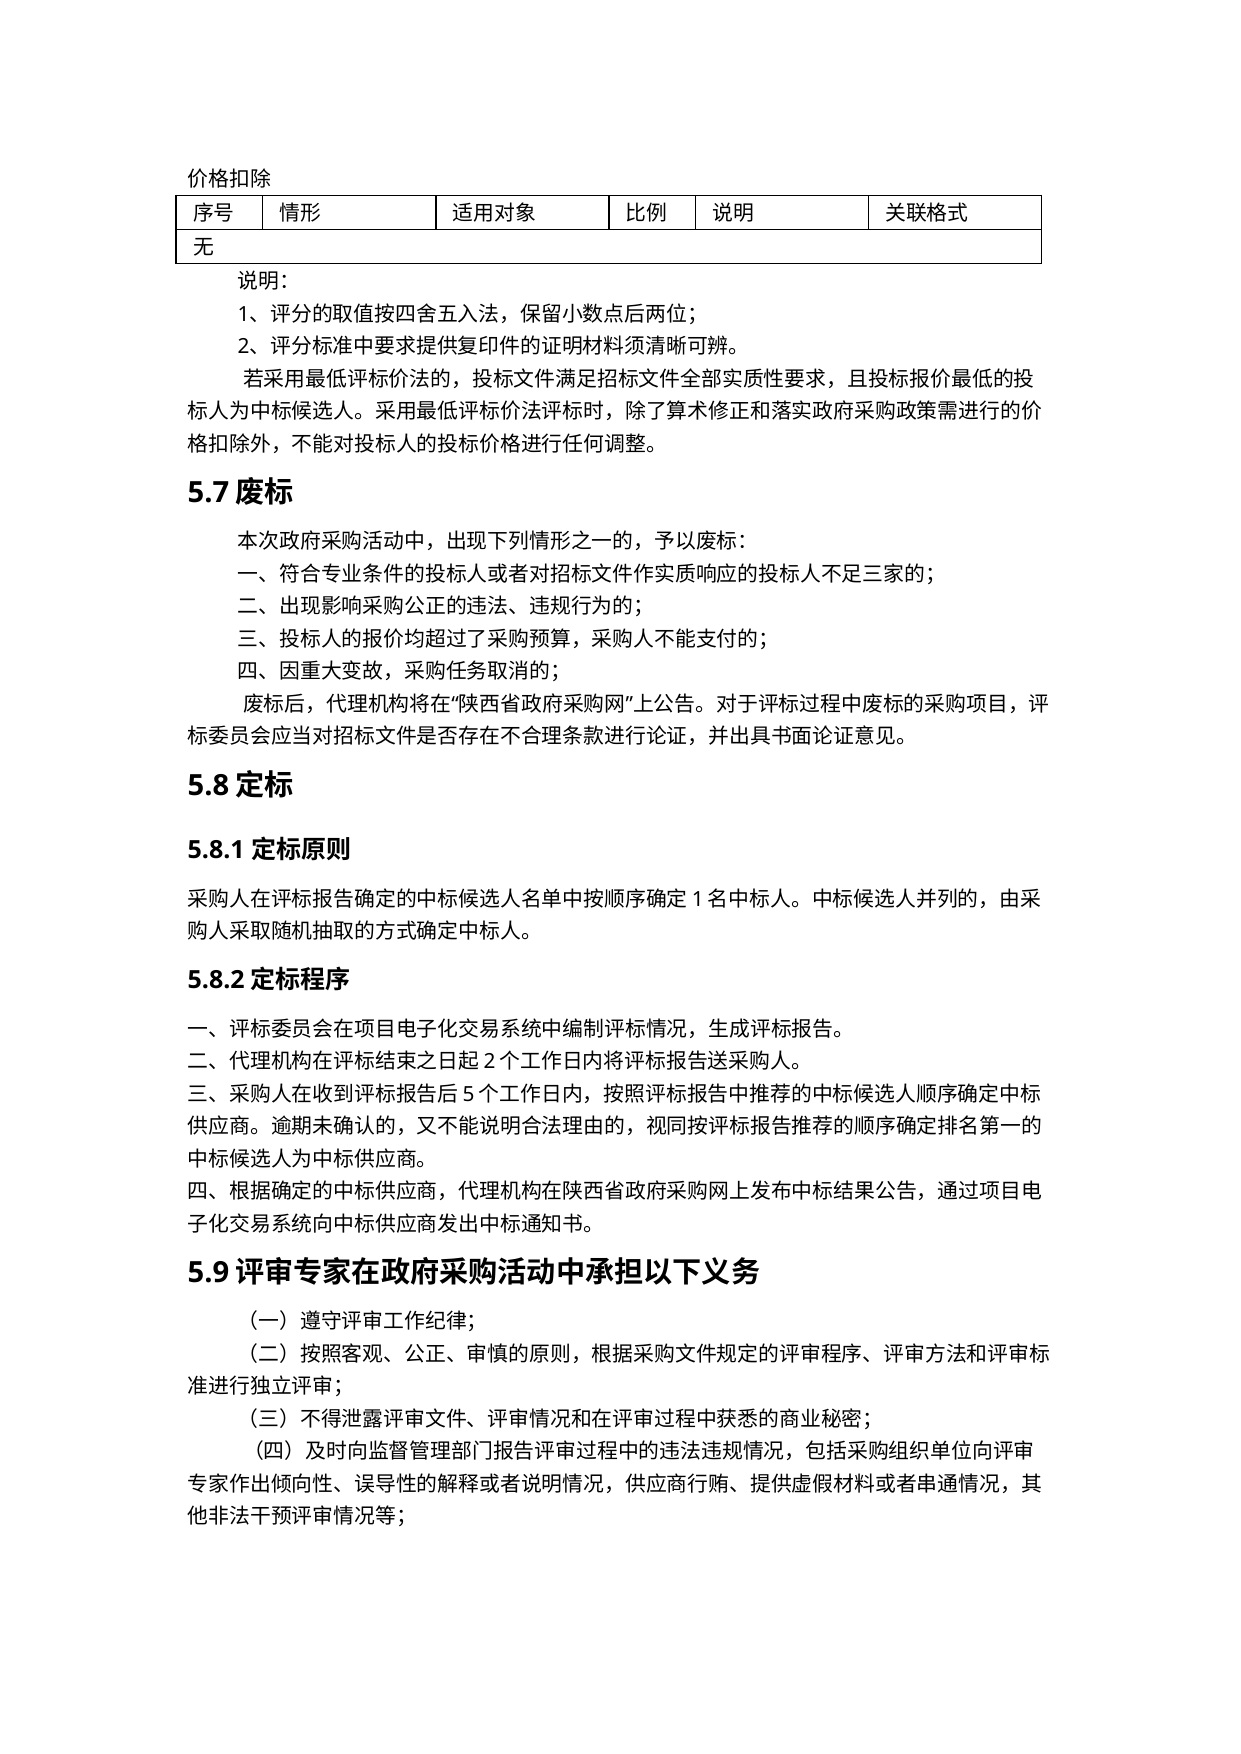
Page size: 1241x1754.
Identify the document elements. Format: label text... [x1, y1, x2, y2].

text （二）按照客观、公正、审慎的原则，根据采购文件规定的评审程序、评审方法和评审标准进行独立评审； [187, 1337, 1053, 1402]
text 三、投标人的报价均超过了采购预算，采购人不能支付的； [187, 622, 1053, 654]
text 三、采购人在收到评标报告后5个工作日内，按照评标报告中推荐的中标候选人顺序确定中标供应商。逾期未确认的，又不能说明合法理由的，视同按评标报告推荐的顺序确定排名第一的中标候选人为中标供应商。 [187, 1077, 1053, 1174]
text 5.8.2定标程序 [187, 947, 1053, 1012]
table_header 说明 [696, 196, 868, 228]
text 四、因重大变故，采购任务取消的； [187, 654, 1053, 687]
text 一、符合专业条件的投标人或者对招标文件作实质响应的投标人不足三家的； [187, 557, 1053, 589]
table_header 情形 [263, 196, 435, 228]
text （三）不得泄露评审文件、评审情况和在评审过程中获悉的商业秘密； [187, 1402, 1053, 1434]
text （四）及时向监督管理部门报告评审过程中的违法违规情况，包括采购组织单位向评审专家作出倾向性、误导性的解释或者说明情况，供应商行贿、提供虚假材料或者串通情况，其他非法干预评审情况等； [187, 1434, 1053, 1532]
text 二、出现影响采购公正的违法、违规行为的； [187, 589, 1053, 622]
text 若采用最低评标价法的，投标文件满足招标文件全部实质性要求，且投标报价最低的投标人为中标候选人。采用最低评标价法评标时，除了算术修正和落实政府采购政策需进行的价格扣除外，不能对投标人的投标价格进行任何调整。 [187, 362, 1053, 459]
table_header 比例 [610, 196, 695, 228]
text 5.9评审专家在政府采购活动中承担以下义务 [187, 1239, 1053, 1304]
text 废标后，代理机构将在“陕西省政府采购网”上公告。对于评标过程中废标的采购项目，评标委员会应当对招标文件是否存在不合理条款进行论证，并出具书面论证意见。 [187, 687, 1053, 752]
text 价格扣除 [187, 162, 1053, 194]
text 说明： [187, 264, 1053, 297]
text 5.8定标 [187, 752, 1053, 817]
text 四、根据确定的中标供应商，代理机构在陕西省政府采购网上发布中标结果公告，通过项目电子化交易系统向中标供应商发出中标通知书。 [187, 1174, 1053, 1239]
text （一）遵守评审工作纪律； [187, 1304, 1053, 1337]
table_header 适用对象 [437, 196, 608, 228]
text 本次政府采购活动中，出现下列情形之一的，予以废标： [187, 524, 1053, 557]
table_header 关联格式 [869, 196, 1041, 228]
table_header 序号 [177, 196, 262, 228]
text 二、代理机构在评标结束之日起2个工作日内将评标报告送采购人。 [187, 1044, 1053, 1077]
text 一、评标委员会在项目电子化交易系统中编制评标情况，生成评标报告。 [187, 1012, 1053, 1044]
text 2、评分标准中要求提供复印件的证明材料须清晰可辨。 [187, 329, 1053, 362]
text 5.8.1 定标原则 [187, 817, 1053, 882]
table_cell 无 [177, 230, 1041, 263]
text 5.7废标 [187, 459, 1053, 524]
text 采购人在评标报告确定的中标候选人名单中按顺序确定1名中标人。中标候选人并列的，由采购人采取随机抽取的方式确定中标人。 [187, 882, 1053, 947]
text 1、评分的取值按四舍五入法，保留小数点后两位； [187, 297, 1053, 329]
